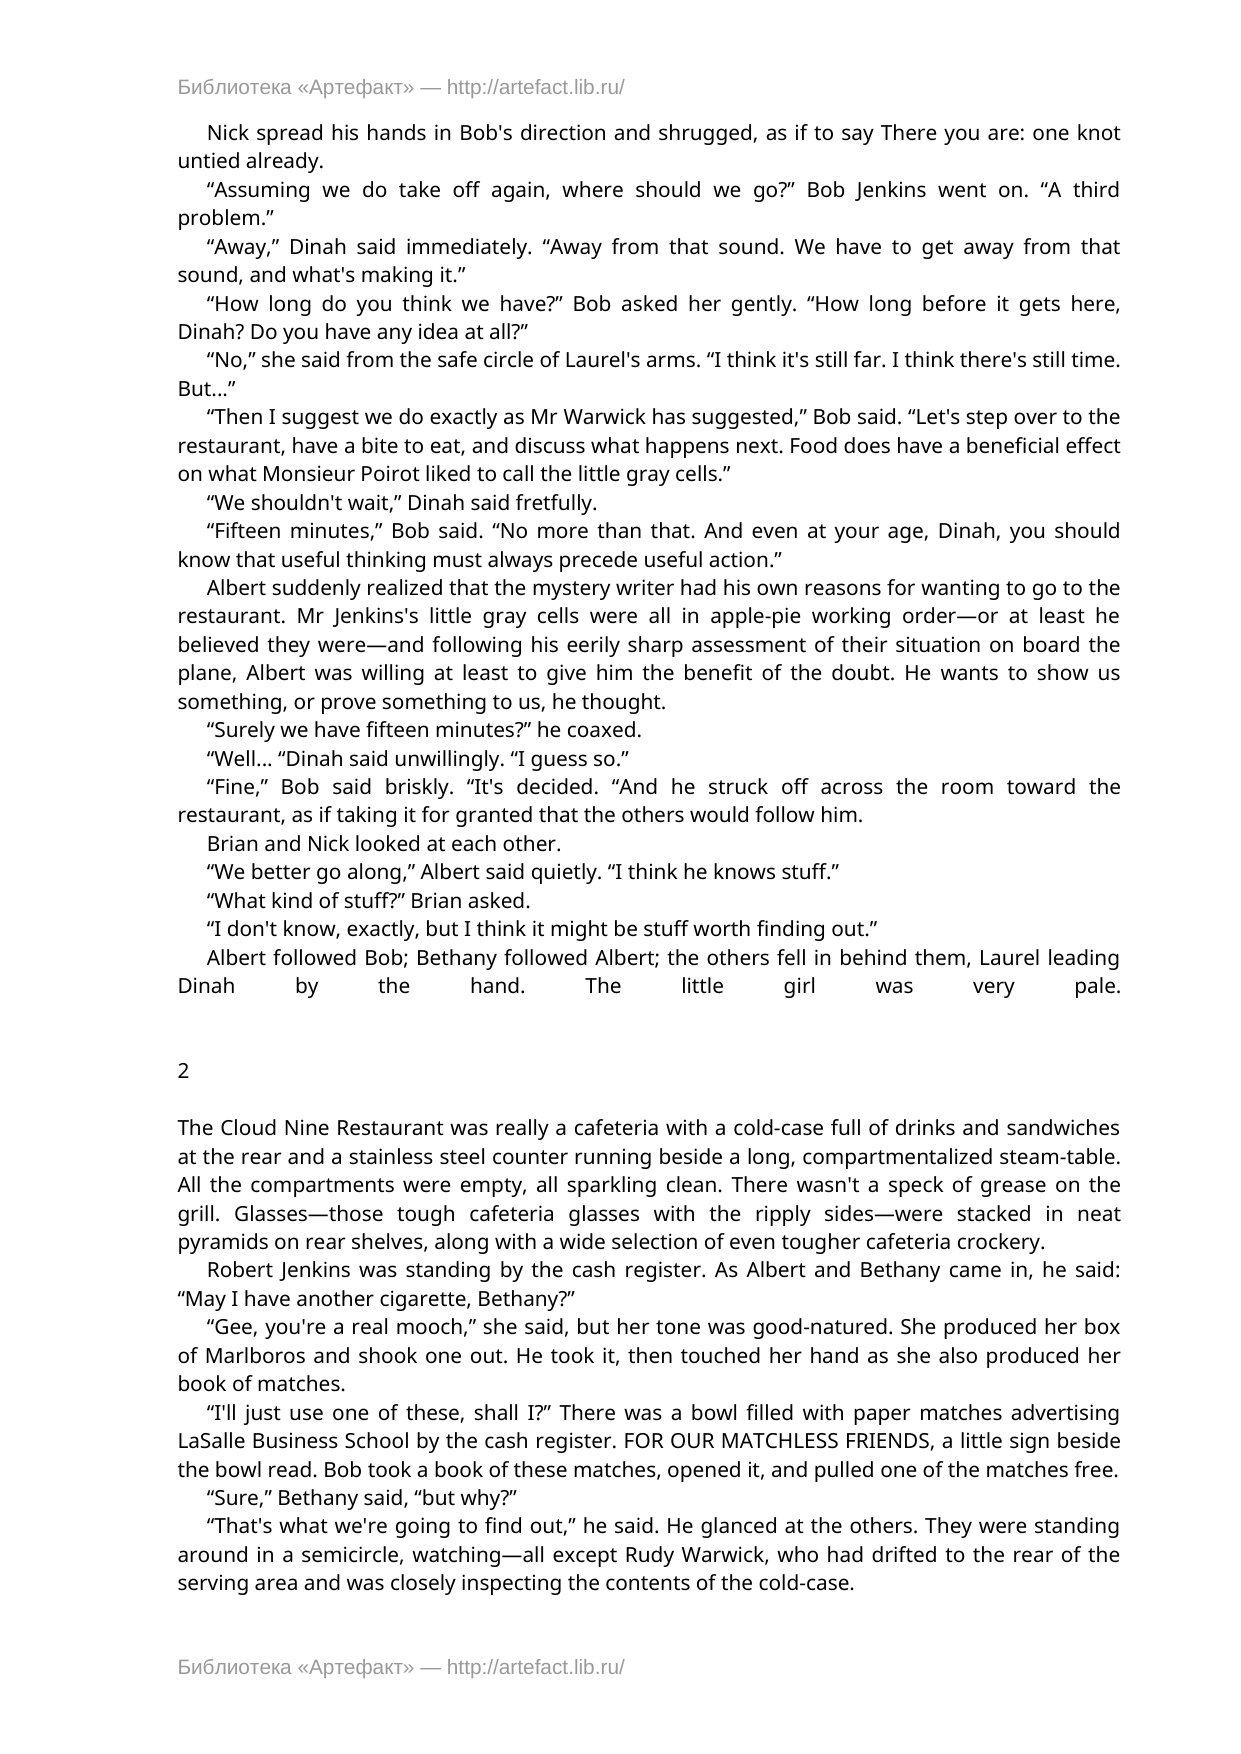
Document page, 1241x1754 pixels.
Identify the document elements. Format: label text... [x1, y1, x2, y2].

text “Assuming we do take off again, where should we go?” Bob Jenkins went on. “A third problem.” [177, 175, 1122, 232]
text “We shouldn't wait,” Dinah said fretfully. [177, 488, 1122, 516]
text “Surely we have fifteen minutes?” he coaxed. [177, 715, 1122, 744]
text “Fine,” Bob said briskly. “It's decided. “And he struck off across the room toward the restaurant, as if taking it for granted that the others would follow him. [177, 772, 1122, 829]
text Nick spread his hands in Bob's direction and shrugged, as if to say There you are: one knot untied already. [177, 118, 1122, 175]
text Brian and Nick looked at each other. [177, 829, 1122, 857]
text “Well... “Dinah said unwillingly. “I guess so.” [177, 744, 1122, 772]
text “Away,” Dinah said immediately. “Away from that sound. We have to get away from that sound, and what's making it.” [177, 232, 1122, 289]
text “How long do you think we have?” Bob asked her gently. “How long before it gets here, Dinah? Do you have any idea at all?” [177, 289, 1122, 346]
text “Sure,” Bethany said, “but why?” [177, 1483, 1122, 1512]
text “Fifteen minutes,” Bob said. “No more than that. And even at your age, Dinah, you should know that useful thinking must always precede useful action.” [177, 516, 1122, 573]
text Albert followed Bob; Bethany followed Albert; the others fell in behind them, Laurel leading Dinah by the hand. The little girl was very pale. 2 The Cloud Nine Restaurant was really a cafeteria with a cold-case full of drinks and sandwiches at the rear and a stainless steel counter running beside a long, compartmentalized steam-table. All the compartments were empty, all sparkling clean. There wasn't a speck of grease on the grill. Glasses—those tough cafeteria glasses with the ripply sides—were stacked in neat pyramids on rear shelves, along with a wide selection of even tougher cafeteria crockery. [177, 943, 1122, 1256]
text “What kind of stuff?” Brian asked. [177, 886, 1122, 914]
text “I'll just use one of these, shall I?” There was a bowl filled with paper matches advertising LaSalle Business School by the cash register. FOR OUR MATCHLESS FRIENDS, a little sign beside the bowl read. Bob took a book of these matches, opened it, and pulled one of the matches free. [177, 1398, 1122, 1483]
text “We better go along,” Albert said quietly. “I think he knows stuff.” [177, 857, 1122, 886]
text “Gee, you're a real mooch,” she said, but her tone was good-natured. She produced her box of Marlboros and shook one out. He took it, then touched her hand as she also produced her book of matches. [177, 1312, 1122, 1398]
text Robert Jenkins was standing by the cash register. As Albert and Bethany came in, he said: “May I have another cigarette, Bethany?” [177, 1256, 1122, 1312]
text “I don't know, exactly, but I think it might be stuff worth finding out.” [177, 914, 1122, 943]
text “That's what we're going to find out,” he said. He glanced at the others. They were standing around in a semicircle, watching—all except Rudy Warwick, who had drifted to the rear of the serving area and was closely inspecting the contents of the cold-case. [177, 1512, 1122, 1597]
text “Then I suggest we do exactly as Mr Warwick has suggested,” Bob said. “Let's step over to the restaurant, have a bite to eat, and discuss what happens next. Food does have a beneficial effect on what Monsieur Poirot liked to call the little gray cells.” [177, 402, 1122, 488]
text “No,” she said from the safe circle of Laurel's arms. “I think it's still far. I think there's still time. But...” [177, 346, 1122, 402]
text Albert suddenly realized that the mystery writer had his own reasons for wanting to go to the restaurant. Mr Jenkins's little gray cells were all in apple-pie working order—or at least he believed they were—and following his eerily sharp assessment of their situation on board the plane, Albert was willing at least to give him the benefit of the doubt. He wants to show us something, or prove something to us, he thought. [177, 573, 1122, 715]
